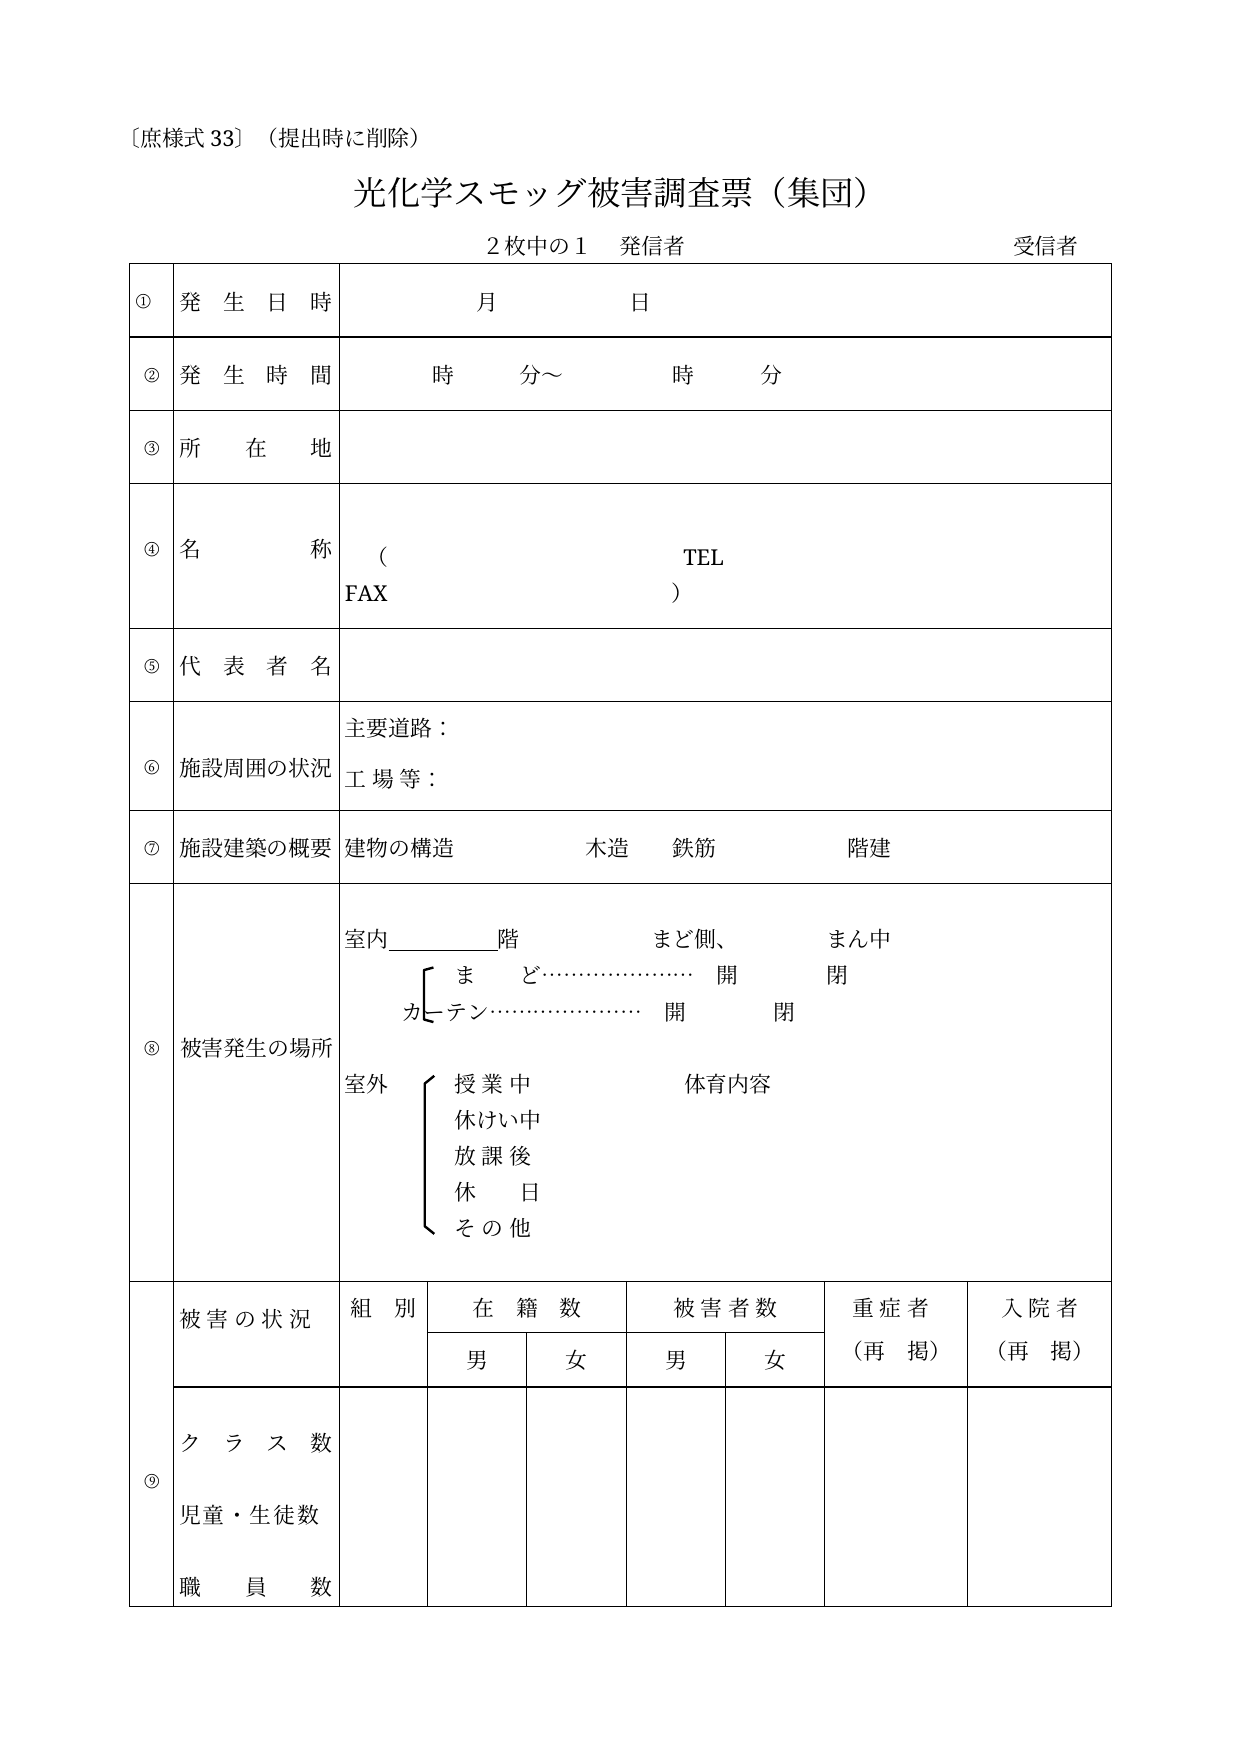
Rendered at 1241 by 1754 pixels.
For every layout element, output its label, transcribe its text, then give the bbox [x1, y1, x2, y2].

text ２枚中の１ 発信者 受信者 [118, 227, 1078, 263]
table_cell [825, 1388, 967, 1606]
table_header ① [130, 264, 173, 336]
table_cell 施設周囲の状況 [174, 702, 339, 810]
table_cell 代 表 者 名 [174, 629, 339, 701]
table_cell [968, 1388, 1111, 1606]
text 光化学スモッグ被害調査票（集団） [118, 155, 1122, 227]
table_cell 名 称 [174, 484, 339, 628]
table_cell 所 在 地 [174, 411, 339, 483]
text 〔庶様式33〕（提出時に削除） [118, 119, 1122, 155]
table_cell 建物の構造 木造 鉄筋 階建 [340, 811, 1111, 883]
table_cell 主要道路： 工 場 等： [340, 702, 1111, 810]
table_cell 女 [726, 1333, 824, 1386]
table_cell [174, 1388, 339, 1606]
table_cell [340, 629, 1111, 701]
table_cell 男 [428, 1333, 526, 1386]
table_cell 被 害 の 状 況 [174, 1282, 339, 1386]
table_cell [527, 1388, 626, 1606]
table_cell ⑦ [130, 811, 173, 883]
table_cell 室内 階 まど側、 まん中 ま ど………………… 開 閉 カーテン………………… 開 閉 室外 授 業 中 体育内容 休けい中 放 課 後 休 日 そ の 他 [340, 884, 1111, 1281]
table_cell 施設建築の概要 [174, 811, 339, 883]
table_cell （TEL FAX ） [340, 484, 1111, 628]
table_cell 在 籍 数 [428, 1282, 626, 1332]
table_cell 女 [527, 1333, 626, 1386]
table_cell 被害発生の場所 [174, 884, 339, 1281]
table_cell [726, 1388, 824, 1606]
table_cell ② [130, 338, 173, 409]
table_cell 時 分～ 時 分 [340, 338, 1111, 409]
table_cell [428, 1388, 526, 1606]
table_cell 組 別 [340, 1282, 427, 1386]
table_header 発 生 日 時 [174, 264, 339, 336]
table_cell ⑤ [130, 629, 173, 701]
table_cell 男 [627, 1333, 725, 1386]
table_header 月 日 [340, 264, 1111, 336]
table_cell ④ [130, 484, 173, 628]
table_cell ⑧ [130, 884, 173, 1281]
table_cell ③ [130, 411, 173, 483]
table_cell [340, 411, 1111, 483]
table_cell 入 院 者 （再 掲） [968, 1282, 1111, 1386]
table_cell 発 生 時 間 [174, 338, 339, 409]
table_cell [340, 1388, 427, 1606]
table_cell ⑥ [130, 702, 173, 810]
table_cell 重 症 者 （再 掲） [825, 1282, 967, 1386]
table_cell 被 害 者 数 [627, 1282, 824, 1332]
table_cell ⑨ [130, 1282, 173, 1606]
table_cell [627, 1388, 725, 1606]
